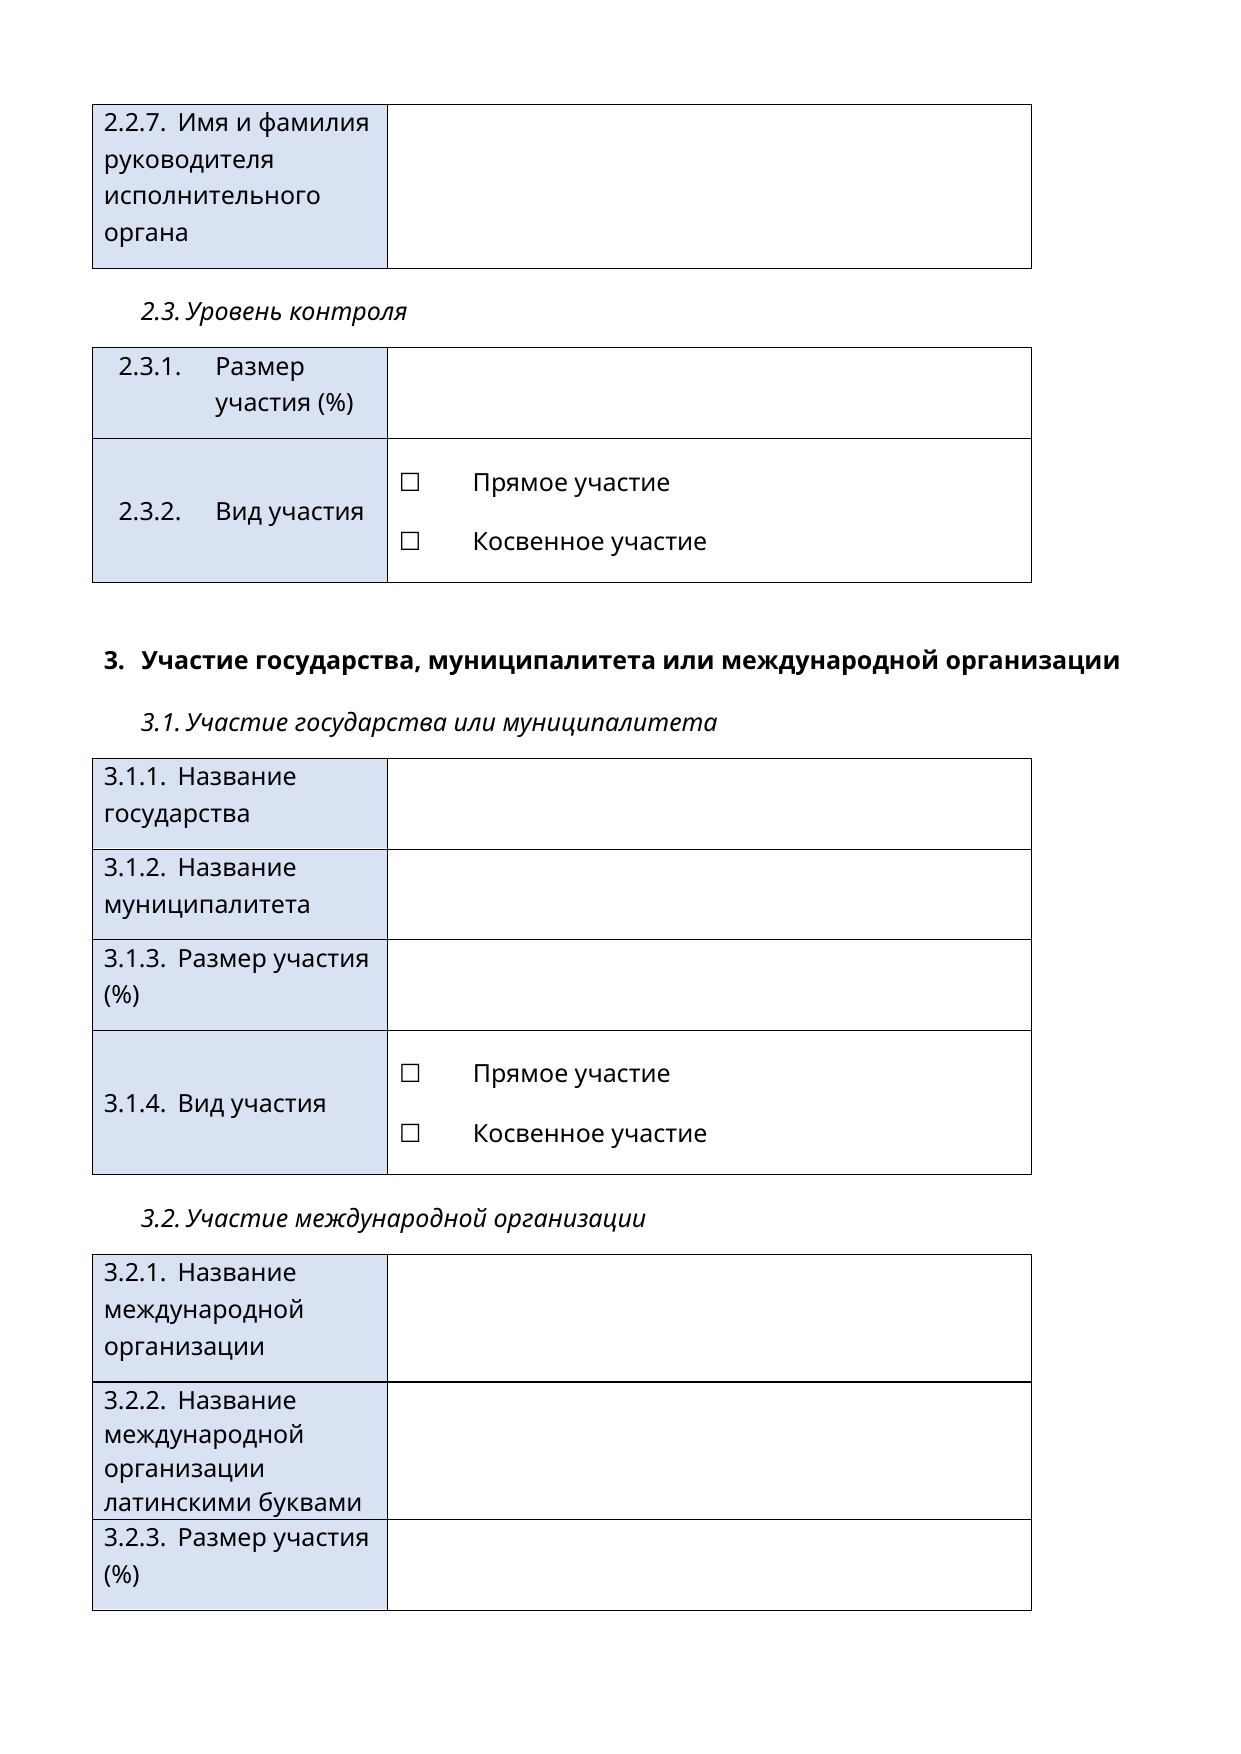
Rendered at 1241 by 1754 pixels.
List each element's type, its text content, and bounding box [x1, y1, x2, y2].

table_header Название государства [93, 759, 387, 848]
table_cell Вид участия [93, 439, 387, 582]
list Участие государства или муниципалитета [141, 704, 1152, 738]
table_header [388, 348, 1031, 438]
table_cell [388, 940, 1031, 1030]
table_cell Название международной организации латинскими буквами [93, 1383, 387, 1519]
list Участие государства, муниципалитета или международной организации [103, 642, 1152, 676]
table_cell Вид участия [93, 1031, 387, 1174]
list Уровень контроля [141, 294, 1152, 328]
table_cell [388, 1520, 1031, 1609]
table_cell Размер участия (%) [93, 1520, 387, 1609]
table_cell Размер участия (%) [93, 940, 387, 1030]
table_header Размер участия (%) [93, 348, 387, 438]
table_cell Прямое участие Косвенное участие [388, 439, 1031, 582]
table_cell [388, 850, 1031, 939]
table_cell [388, 1383, 1031, 1519]
table_header [388, 759, 1031, 848]
list Участие международной организации [141, 1200, 1152, 1234]
table_cell Имя и фамилия руководителя исполнительного органа [93, 105, 387, 268]
table_cell [388, 105, 1031, 268]
table_cell Прямое участие Косвенное участие [388, 1031, 1031, 1174]
table_cell Название муниципалитета [93, 850, 387, 939]
table_header Название международной организации [93, 1255, 387, 1381]
table_header [388, 1255, 1031, 1381]
